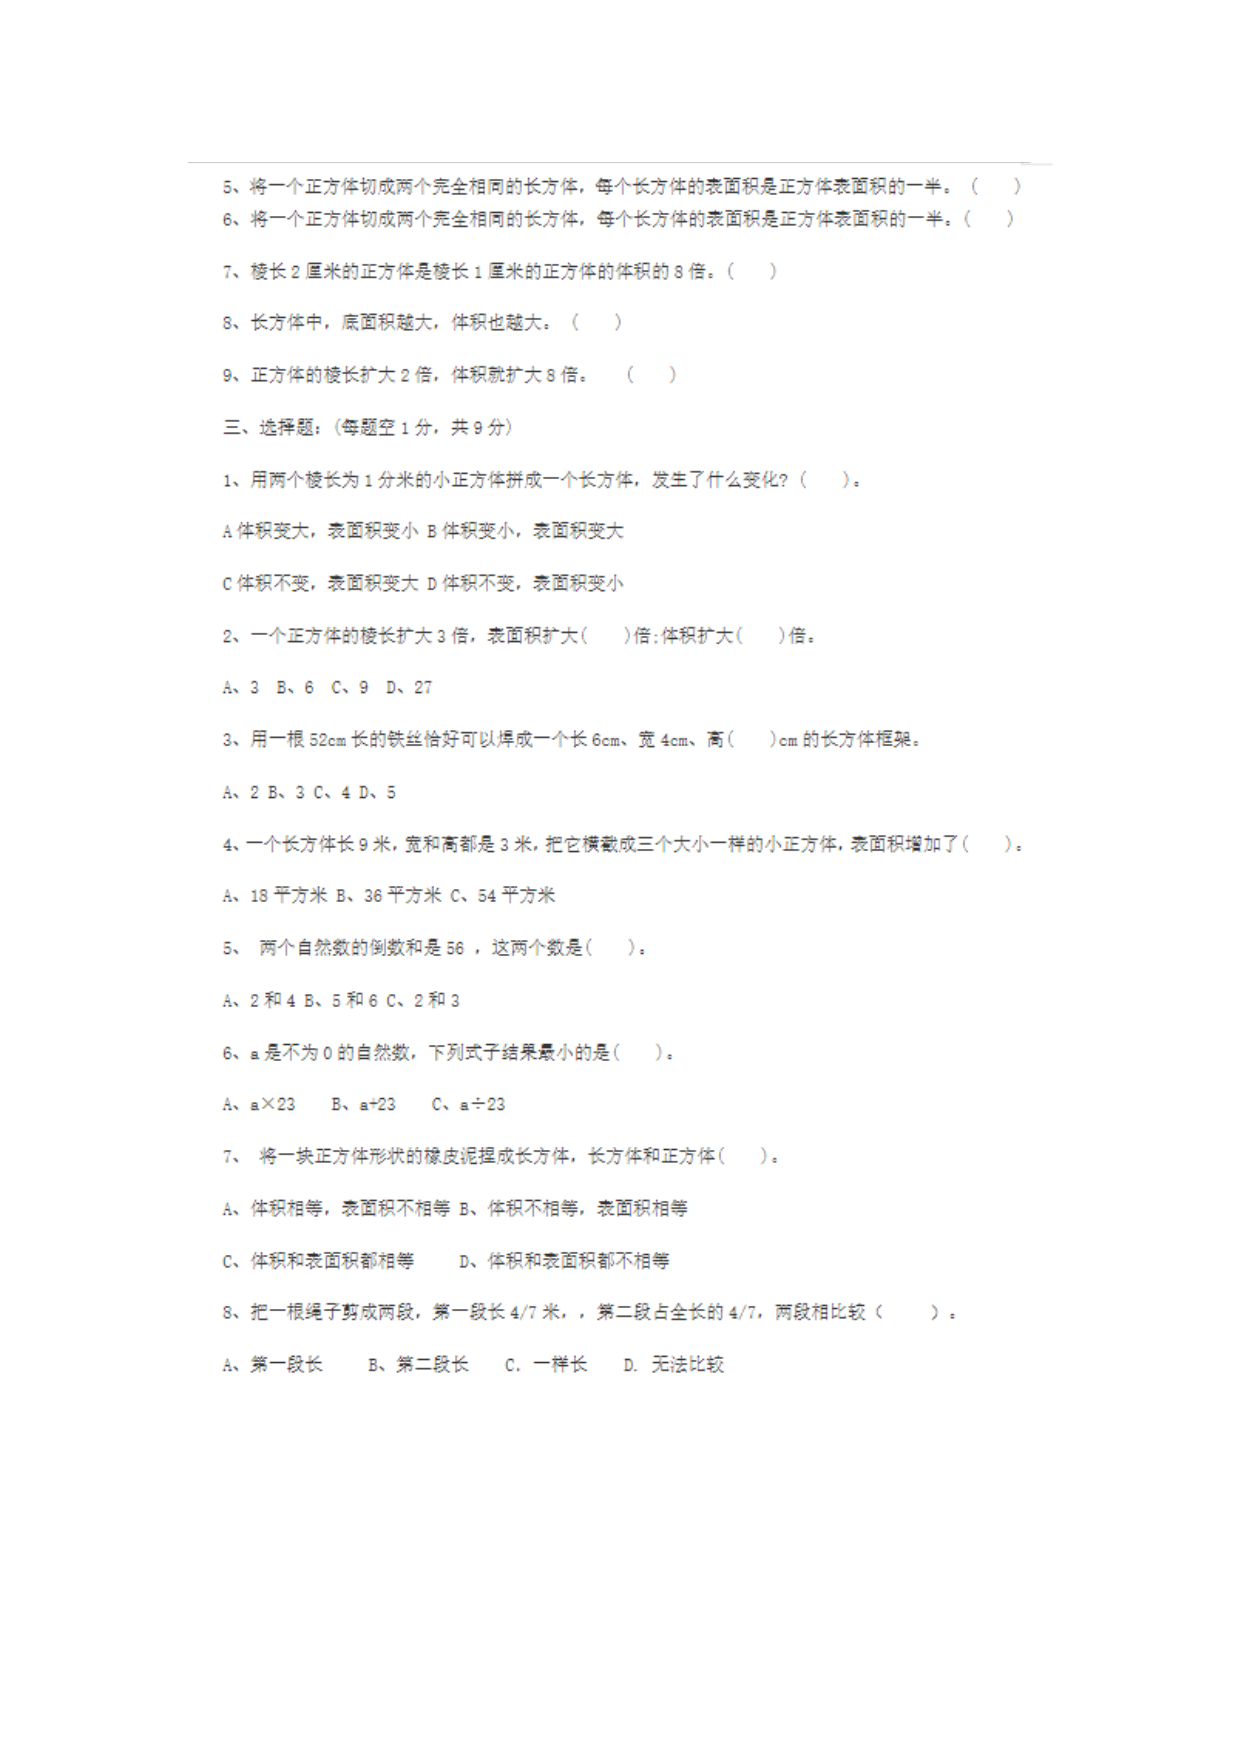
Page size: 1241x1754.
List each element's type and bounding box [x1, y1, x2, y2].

picture [187, 162, 1053, 1396]
